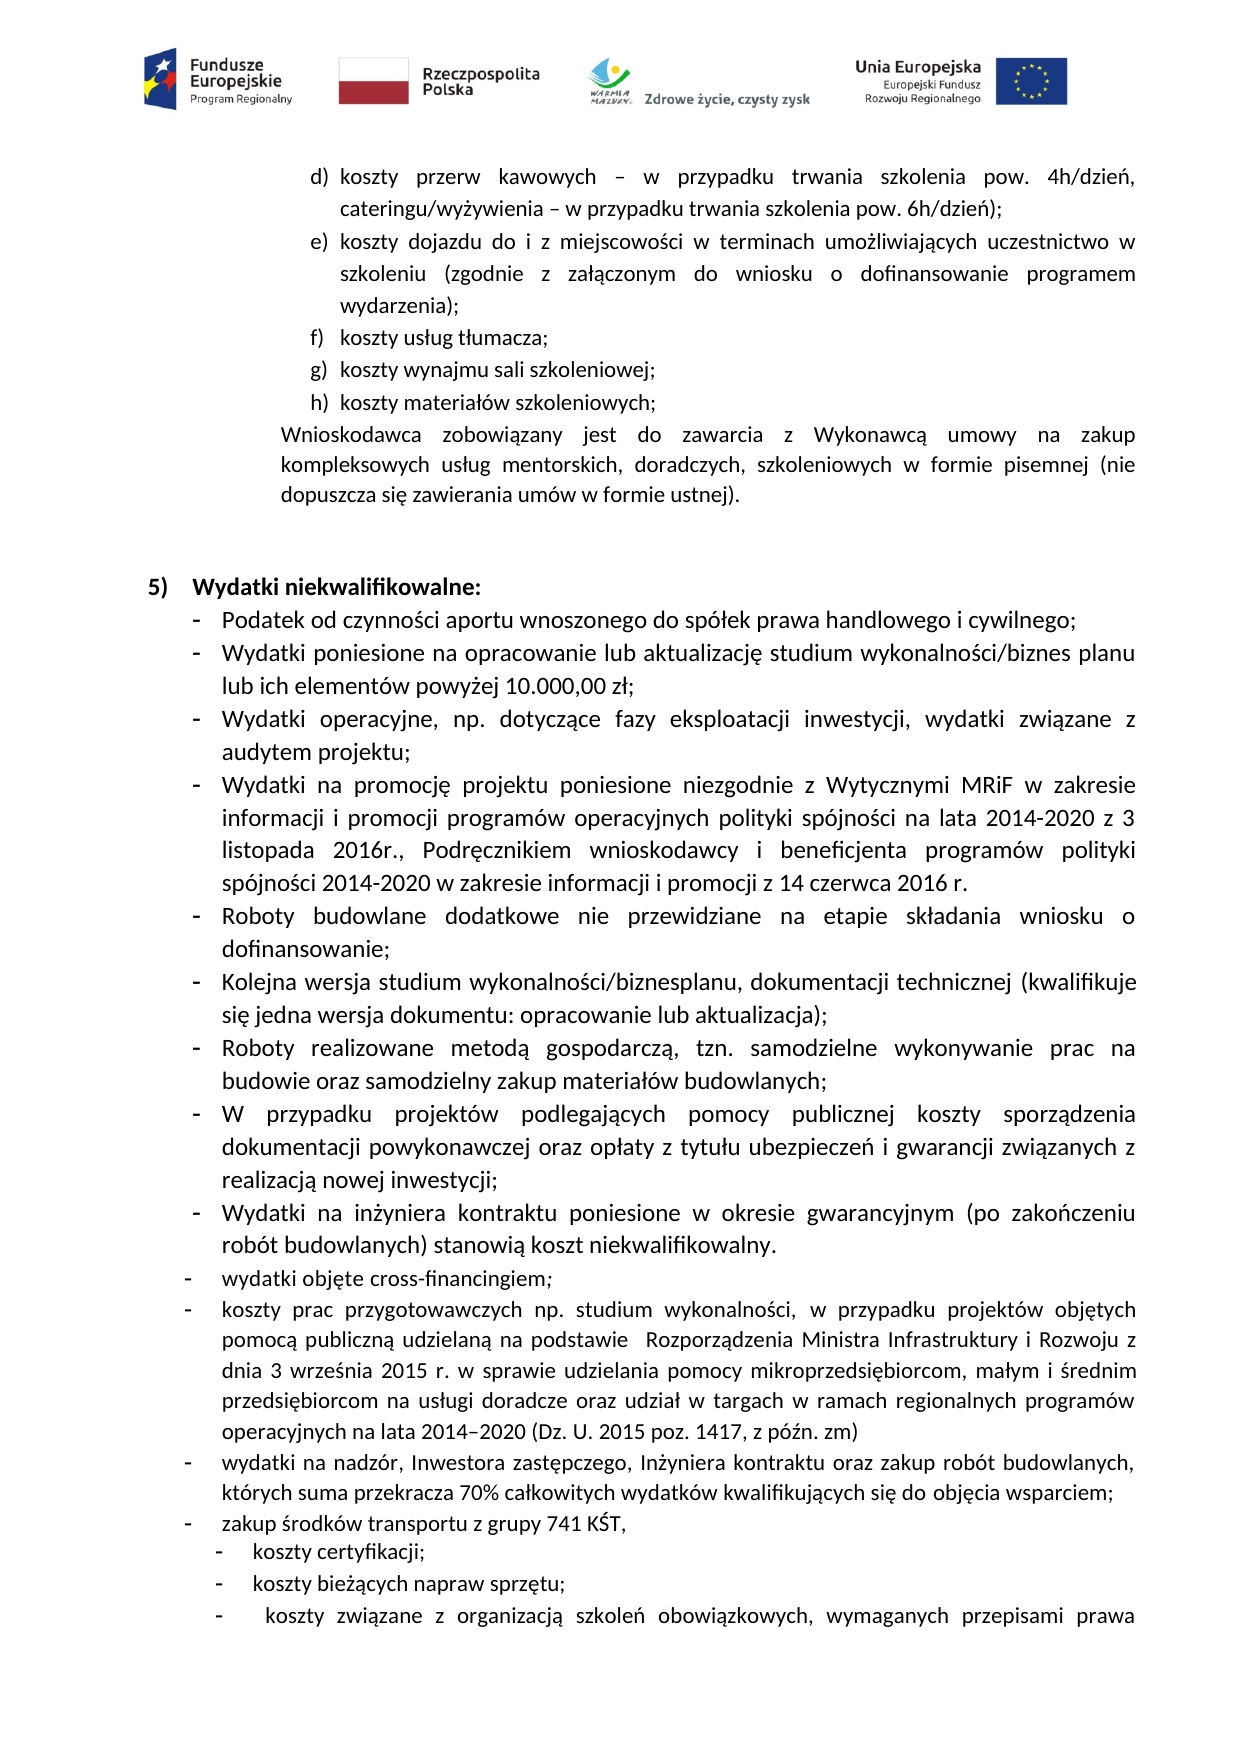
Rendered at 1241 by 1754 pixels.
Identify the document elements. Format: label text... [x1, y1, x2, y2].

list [215, 1602, 1137, 1629]
list Wydatki poniesione na opracowanie lub aktualizację studium wykonalności/biznes planu lub ich elementów powyżej 10.000,00 zł; [192, 637, 1137, 701]
list Roboty realizowane metodą gospodarczą, tzn. samodzielne wykonywanie prac na budowie oraz samodzielny zakup materiałów budowlanych; [192, 1032, 1137, 1096]
list zakup środków transportu z grupy 741 KŚT, [184, 1507, 1137, 1537]
list Wydatki na promocję projektu poniesione niezgodnie z Wytycznymi MRiF w zakresie informacji i promocji programów operacyjnych polityki spójności na lata 2014-2020 z 3 listopada 2016r., Podręcznikiem wnioskodawcy i beneficjenta programów polityki spójności 2014-2020 w zakresie informacji i promocji z 14 czerwca 2016 r. [192, 769, 1137, 898]
list Kolejna wersja studium wykonalności/biznesplanu, dokumentacji technicznej (kwalifikuje się jedna wersja dokumentu: opracowanie lub aktualizacja); [192, 966, 1137, 1030]
list koszty usług tłumacza; [310, 323, 1137, 351]
list wydatki objęte cross-financingiem; [184, 1262, 1137, 1293]
list Wydatki operacyjne, np. dotyczące fazy eksploatacji inwestycji, wydatki związane z audytem projektu; [192, 703, 1137, 766]
list wydatki na nadzór, Inwestora zastępczego, Inżyniera kontraktu oraz zakup robót budowlanych, których suma przekracza 70% całkowitych wydatków kwalifikujących się do objęcia wsparciem; [184, 1446, 1137, 1507]
list koszty wynajmu sali szkoleniowej; [310, 356, 1137, 383]
list Wydatki na inżyniera kontraktu poniesione w okresie gwarancyjnym (po zakończeniu robót budowlanych) stanowią koszt niekwalifikowalny. [192, 1197, 1137, 1260]
list Roboty budowlane dodatkowe nie przewidziane na etapie składania wniosku o dofinansowanie; [192, 900, 1137, 964]
list koszty bieżących napraw sprzętu; [215, 1569, 1137, 1597]
list W przypadku projektów podlegających pomocy publicznej koszty sporządzenia dokumentacji powykonawczej oraz opłaty z tytułu ubezpieczeń i gwarancji związanych z realizacją nowej inwestycji; [192, 1098, 1137, 1194]
list Wnioskodawca zobowiązany jest do zawarcia z Wykonawcą umowy na zakup kompleksowych usług mentorskich, doradczych, szkoleniowych w formie pisemnej (nie dopuszcza się zawierania umów w formie ustnej). [281, 420, 1137, 508]
list koszty prac przygotowawczych np. studium wykonalności, w przypadku projektów objętych pomocą publiczną udzielaną na podstawie Rozporządzenia Ministra Infrastruktury i Rozwoju z dnia 3 września 2015 r. w sprawie udzielania pomocy mikroprzedsiębiorcom, małym i średnim przedsiębiorcom na usługi doradcze oraz udział w targach w ramach regionalnych programów operacyjnych na lata 2014–2020 (Dz. U. 2015 poz. 1417, z późn. zm) [184, 1293, 1137, 1446]
list koszty certyfikacji; [215, 1537, 1137, 1565]
list koszty przerw kawowych – w przypadku trwania szkolenia pow. 4h/dzień, cateringu/wyżywienia – w przypadku trwania szkolenia pow. 6h/dzień); [310, 162, 1137, 223]
list koszty materiałów szkoleniowych; [310, 388, 1137, 416]
list koszty dojazdu do i z miejscowości w terminach umożliwiających uczestnictwo w szkoleniu (zgodnie z załączonym do wniosku o dofinansowanie programem wydarzenia); [310, 227, 1137, 319]
list Wydatki niekwalifikowalne: [148, 571, 1137, 602]
picture [109, 29, 1102, 128]
list Podatek od czynności aportu wnoszonego do spółek prawa handlowego i cywilnego; [192, 604, 1137, 635]
